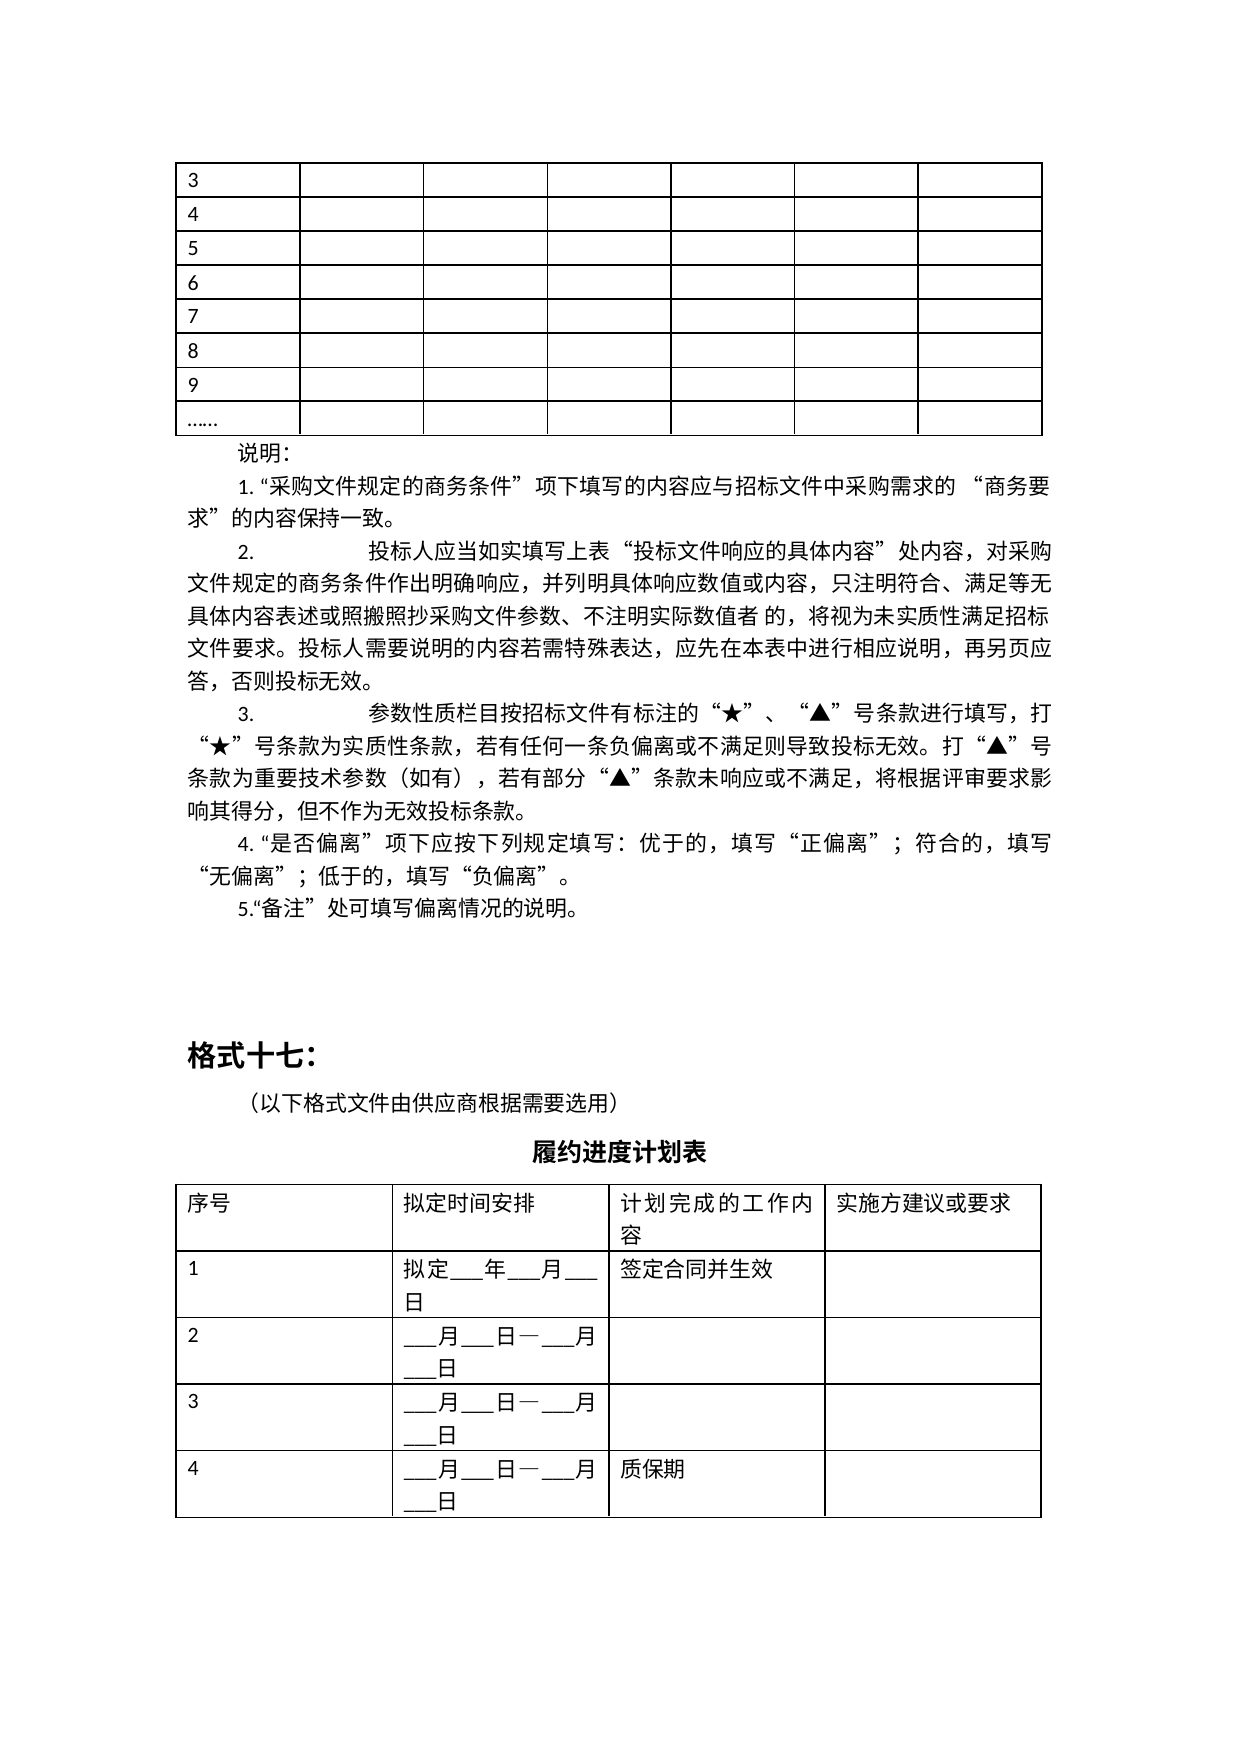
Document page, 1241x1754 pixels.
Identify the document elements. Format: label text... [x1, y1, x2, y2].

text 4. “是否偏离”项下应按下列规定填写：优于的，填写“正偏离”；符合的，填写“无偏离”；低于的，填写“负偏离”。 [187, 826, 1053, 891]
table_cell 质保期 [610, 1451, 824, 1516]
table_cell [672, 402, 794, 434]
table_cell [919, 402, 1041, 434]
table_cell [424, 198, 547, 230]
table_cell [424, 402, 547, 434]
table_header 序号 [177, 1185, 392, 1250]
table_cell 签定合同并生效 [610, 1252, 824, 1317]
text 1. “采购文件规定的商务条件”项下填写的内容应与招标文件中采购需求的 “商务要求”的内容保持一致。 [187, 468, 1053, 533]
table_cell [672, 164, 794, 196]
table_cell 3 [177, 164, 299, 196]
table_cell [672, 300, 794, 332]
table_cell [301, 402, 423, 434]
table_cell [826, 1385, 1040, 1450]
table_cell [672, 334, 794, 366]
table_cell 6 [177, 266, 299, 298]
table_cell ___月___日—___月___日 [393, 1451, 608, 1516]
table_cell 2 [177, 1318, 392, 1383]
table_cell 5 [177, 232, 299, 264]
table_cell [672, 198, 794, 230]
table_cell [672, 368, 794, 400]
text 履约进度计划表 [187, 1118, 1053, 1183]
text 说明： [187, 436, 1053, 468]
text 2. 投标人应当如实填写上表“投标文件响应的具体内容”处内容，对采购文件规定的商务条件作出明确响应，并列明具体响应数值或内容，只注明符合、满足等无具体内容表述或照搬照抄采购文件参数、不注明实际数值者 的，将视为未实质性满足招标文件要求。投标人需要说明的内容若需特殊表达，应先在本表中进行相应说明，再另页应答，否则投标无效。 [187, 533, 1053, 696]
table_cell [919, 334, 1041, 366]
table_cell [795, 164, 917, 196]
table_cell 8 [177, 334, 299, 366]
table_header 拟定时间安排 [393, 1185, 608, 1250]
table_cell [672, 232, 794, 264]
table_cell 拟定___年___月___日 [393, 1252, 608, 1317]
table_cell [795, 198, 917, 230]
table_cell [424, 334, 547, 366]
text （以下格式文件由供应商根据需要选用） [187, 1086, 1053, 1118]
table_cell [424, 266, 547, 298]
table_header 计划完成的工作内容 [610, 1185, 824, 1250]
table_cell 3 [177, 1385, 392, 1450]
table_cell [826, 1451, 1040, 1516]
table_cell [548, 266, 670, 298]
table_cell [919, 300, 1041, 332]
table_header 实施方建议或要求 [826, 1185, 1040, 1250]
table_cell [548, 232, 670, 264]
table_cell [795, 368, 917, 400]
table_cell [424, 164, 547, 196]
table_cell 7 [177, 300, 299, 332]
table_cell [610, 1318, 824, 1383]
text 格式十七： [187, 1021, 1053, 1086]
table_cell [424, 232, 547, 264]
table_cell [301, 164, 423, 196]
table_cell [919, 266, 1041, 298]
table_cell [919, 368, 1041, 400]
table_cell [301, 198, 423, 230]
text 5.“备注”处可填写偏离情况的说明。 [187, 891, 1053, 923]
table_cell [548, 334, 670, 366]
table_cell [919, 198, 1041, 230]
table_cell 9 [177, 368, 299, 400]
table_cell [610, 1385, 824, 1450]
table_cell [795, 232, 917, 264]
table_cell [548, 368, 670, 400]
table_cell 4 [177, 198, 299, 230]
table_cell [548, 402, 670, 434]
table_cell [424, 300, 547, 332]
table_cell …… [177, 402, 299, 434]
table_cell [301, 266, 423, 298]
table_cell [919, 164, 1041, 196]
table_cell [548, 300, 670, 332]
table_cell [424, 368, 547, 400]
table_cell [826, 1318, 1040, 1383]
table_cell [301, 300, 423, 332]
table_cell 1 [177, 1252, 392, 1317]
table_cell [548, 164, 670, 196]
table_cell [301, 368, 423, 400]
table_cell ___月___日—___月___日 [393, 1385, 608, 1450]
table_cell [826, 1252, 1040, 1317]
table_cell [919, 232, 1041, 264]
table_cell ___月___日—___月___日 [393, 1318, 608, 1383]
table_cell [672, 266, 794, 298]
table_cell [301, 232, 423, 264]
table_cell [301, 334, 423, 366]
text 3. 参数性质栏目按招标文件有标注的“★”、“▲”号条款进行填写，打“★”号条款为实质性条款，若有任何一条负偏离或不满足则导致投标无效。打“▲”号条款为重要技术参数（如有），若有部分“▲”条款未响应或不满足，将根据评审要求影响其得分，但不作为无效投标条款。 [187, 696, 1053, 826]
table_cell [795, 300, 917, 332]
table_cell [795, 402, 917, 434]
table_cell [548, 198, 670, 230]
table_cell 4 [177, 1451, 392, 1516]
table_cell [795, 334, 917, 366]
table_cell [795, 266, 917, 298]
